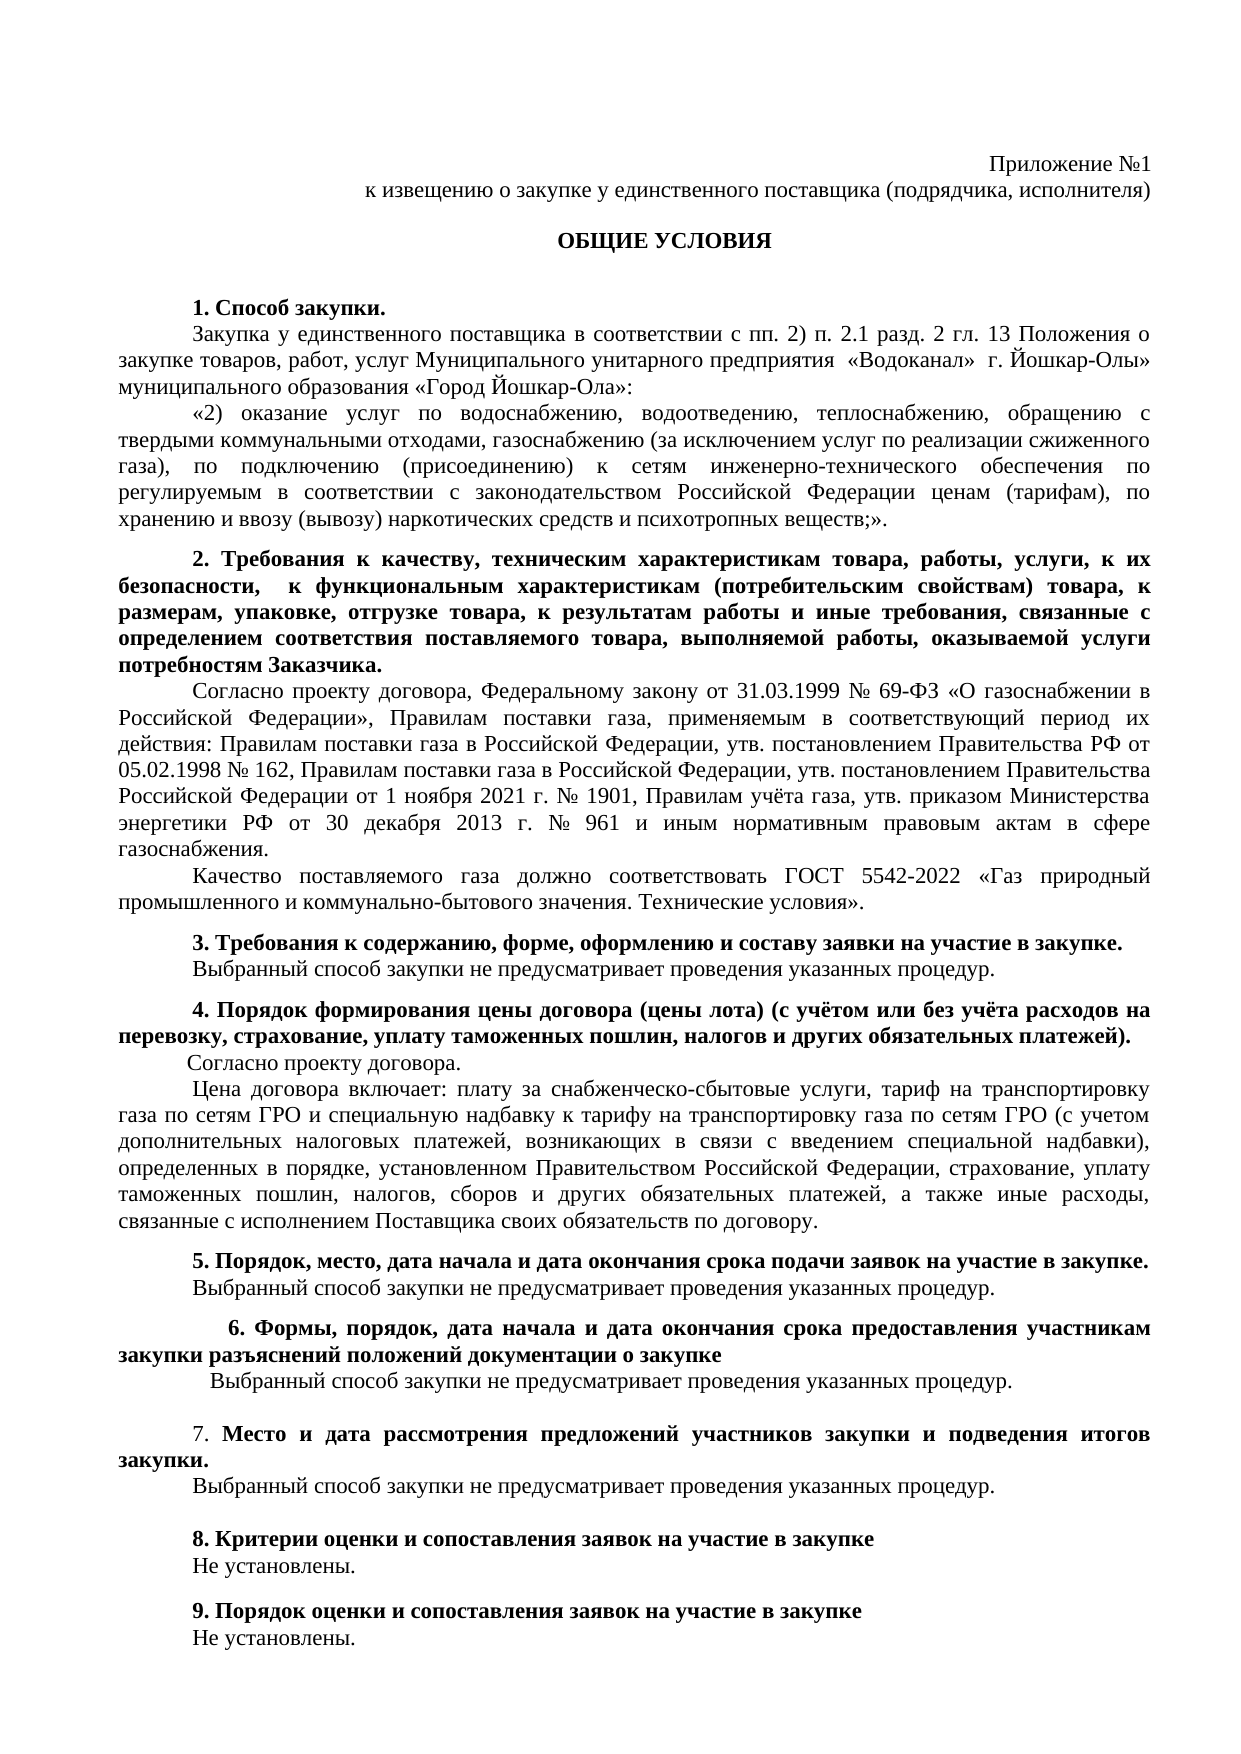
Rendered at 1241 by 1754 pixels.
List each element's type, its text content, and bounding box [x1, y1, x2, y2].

list 5. Порядок, место, дата начала и дата окончания срока подачи заявок на участие в закупке. [118, 1247, 1152, 1274]
title Выбранный способ закупки не предусматривает проведения указанных процедур. [118, 1473, 1152, 1499]
text Приложение №1 [118, 150, 1152, 176]
text Согласно проекту договора. [118, 1048, 1152, 1075]
list Выбранный способ закупки не предусматривает проведения указанных процедур. [118, 1274, 1152, 1300]
list 8. Критерии оценки и сопоставления заявок на участие в закупке [118, 1525, 1152, 1552]
text ОБЩИЕ УСЛОВИЯ [118, 227, 1152, 253]
title Выбранный способ закупки не предусматривает проведения указанных процедур. [118, 1367, 1152, 1393]
list Согласно проекту договора, Федеральному закону от 31.03.1999 № 69-ФЗ «О газоснабжении в Российской Федерации», Правилам поставки газа, применяемым в соответствующий период их действия: Правилам поставки газа в Российской Федерации, утв. постановлением Правительства РФ от 05.02.1998 № 162, Правилам поставки газа в Российской Федерации, утв. постановлением Правительства Российской Федерации от 1 ноября 2021 г. № 1901, Правилам учёта газа, утв. приказом Министерства энергетики РФ от 30 декабря 2013 г. № 961 и иным нормативным правовым актам в сфере газоснабжения. [118, 677, 1152, 862]
text 4. Порядок формирования цены договора (цены лота) (с учётом или без учёта расходов на перевозку, страхование, уплату таможенных пошлин, налогов и других обязательных платежей). [118, 996, 1152, 1048]
text Цена договора включает: плату за снабженческо-сбытовые услуги, тариф на транспортировку газа по сетям ГРО и специальную надбавку к тарифу на транспортировку газа по сетям ГРО (с учетом дополнительных налоговых платежей, возникающих в связи с введением специальной надбавки), определенных в порядке, установленном Правительством Российской Федерации, страхование, уплату таможенных пошлин, налогов, сборов и других обязательных платежей, а также иные расходы, связанные с исполнением Поставщика своих обязательств по договору. [118, 1075, 1152, 1233]
title 6. Формы, порядок, дата начала и дата окончания срока предоставления участникам закупки разъяснений положений документации о закупке [118, 1314, 1152, 1367]
list Не установлены. [118, 1623, 1152, 1650]
list 3. Требования к содержанию, форме, оформлению и составу заявки на участие в закупке. [118, 929, 1152, 955]
list «2) оказание услуг по водоснабжению, водоотведению, теплоснабжению, обращению с твердыми коммунальными отходами, газоснабжению (за исключением услуг по реализации сжиженного газа), по подключению (присоединению) к сетям инженерно-технического обеспечения по регулируемым в соответствии с законодательством Российской Федерации ценам (тарифам), по хранению и ввозу (вывозу) наркотических средств и психотропных веществ;». [118, 399, 1152, 531]
list 1. Способ закупки. [118, 294, 1152, 320]
list 2. Требования к качеству, техническим характеристикам товара, работы, услуги, к их безопасности, к функциональным характеристикам (потребительским свойствам) товара, к размерам, упаковке, отгрузке товара, к результатам работы и иные требования, связанные с определением соответствия поставляемого товара, выполняемой работы, оказываемой услуги потребностям Заказчика. [118, 545, 1152, 677]
text к извещению о закупке у единственного поставщика (подрядчика, исполнителя) [118, 176, 1152, 203]
list Не установлены. [118, 1552, 1152, 1578]
list Закупка у единственного поставщика в соответствии с пп. 2) п. 2.1 разд. 2 гл. 13 Положения о закупке товаров, работ, услуг Муниципального унитарного предприятия «Водоканал» г. Йошкар-Олы» муниципального образования «Город Йошкар-Ола»: [118, 320, 1152, 399]
list Выбранный способ закупки не предусматривает проведения указанных процедур. [118, 955, 1152, 981]
title 7. Место и дата рассмотрения предложений участников закупки и подведения итогов закупки. [118, 1420, 1152, 1473]
list Качество поставляемого газа должно соответствовать ГОСТ 5542-2022 «Газ природный промышленного и коммунально-бытового значения. Технические условия». [118, 862, 1152, 914]
list 9. Порядок оценки и сопоставления заявок на участие в закупке [118, 1597, 1152, 1623]
